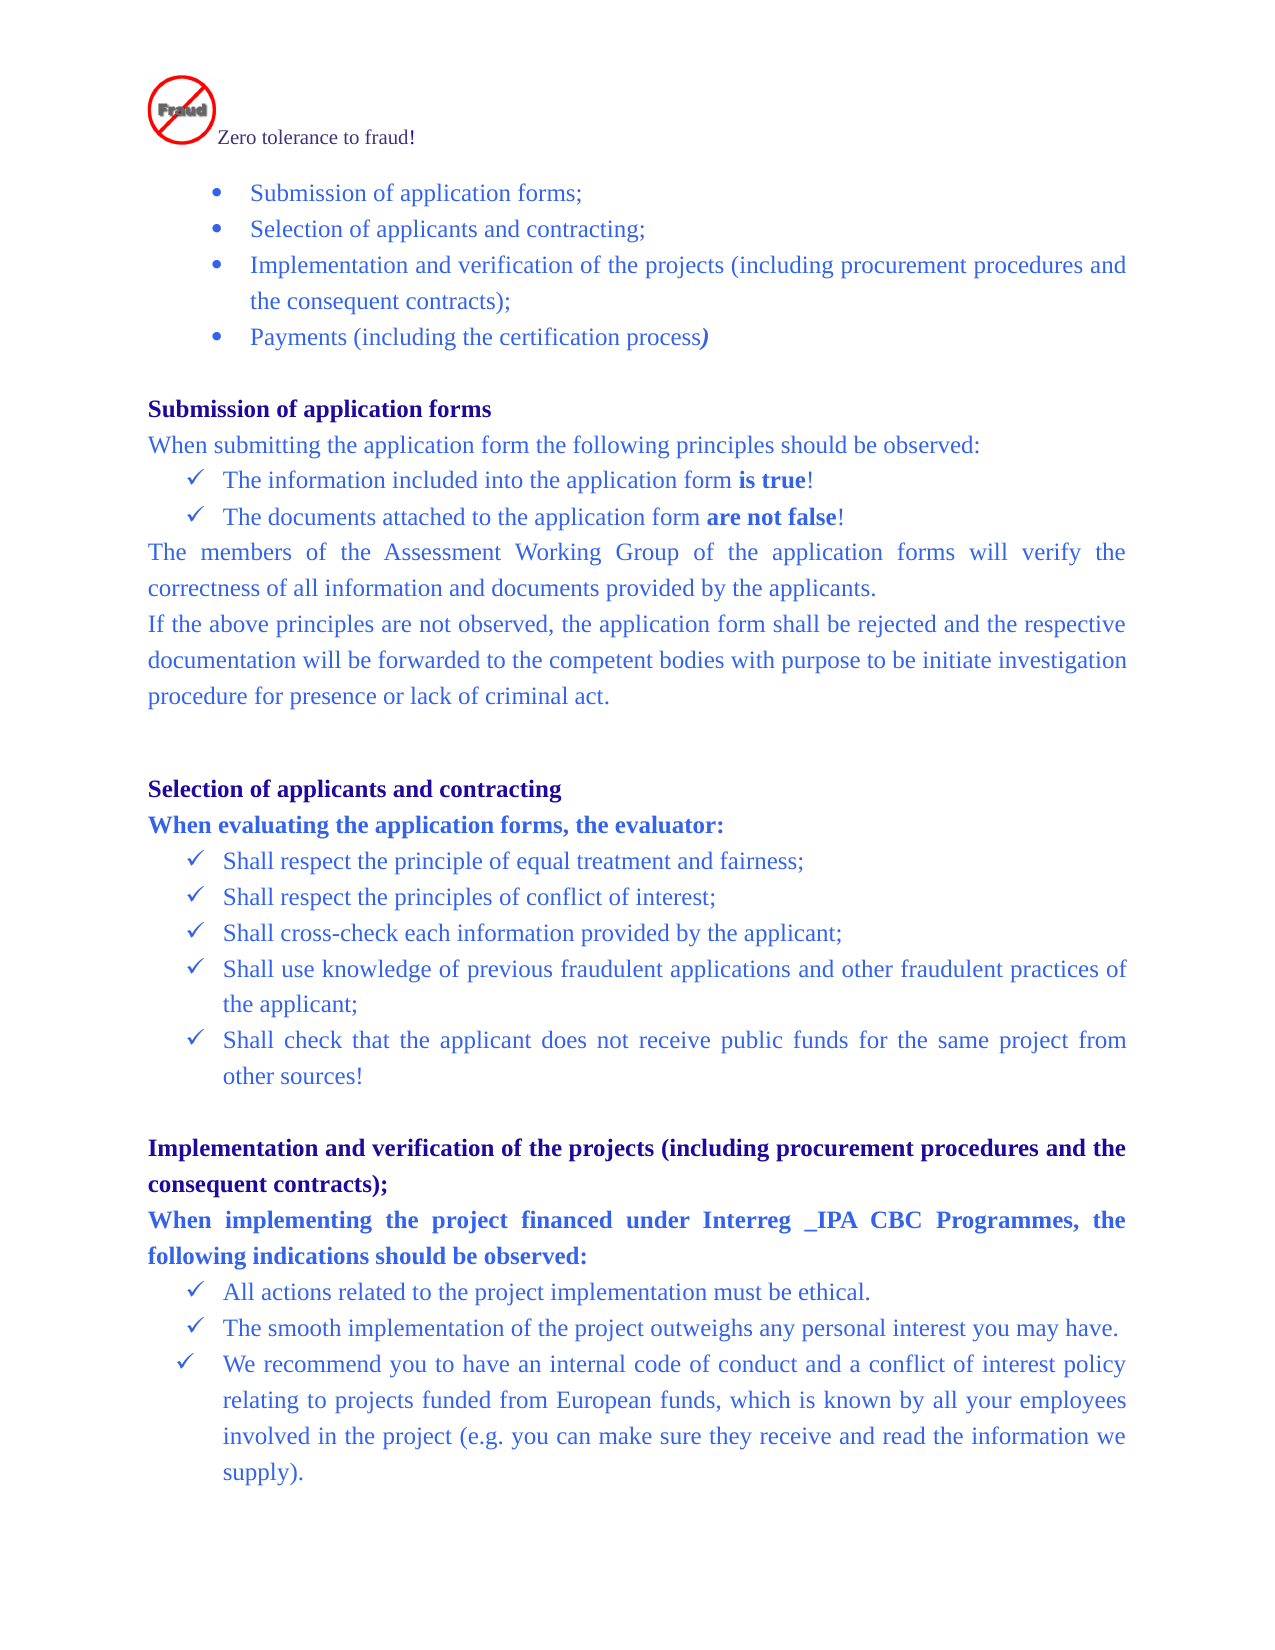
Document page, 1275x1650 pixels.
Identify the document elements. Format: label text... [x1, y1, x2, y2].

list All actions related to the project implementation must be ethical. [185, 1277, 1127, 1306]
list We recommend you to have an internal code of conduct and a conflict of interest policy relating to projects funded from European funds, which is known by all your employees involved in the project (e.g. you can make sure they receive and read the information we supply). [175, 1349, 1127, 1486]
list Selection of applicants and contracting; [212, 214, 1127, 243]
picture [147, 75, 217, 145]
list The documents attached to the application form are not false! [185, 502, 1127, 530]
text Submission of application forms [148, 394, 1127, 422]
text When implementing the project financed under Interreg _IPA CBC Programmes, the following indications should be observed: [148, 1205, 1127, 1270]
list Shall cross-check each information provided by the applicant; [185, 918, 1127, 946]
text If the above principles are not observed, the application form shall be rejected and the respective documentation will be forwarded to the competent bodies with purpose to be initiate investigation procedure for presence or lack of criminal act. [148, 609, 1127, 710]
text Selection of applicants and contracting [148, 774, 1127, 803]
list Shall use knowledge of previous fraudulent applications and other fraudulent practices of the applicant; [185, 954, 1127, 1018]
text When evaluating the application forms, the evaluator: [148, 810, 1127, 839]
list Shall respect the principle of equal treatment and fairness; [185, 846, 1127, 874]
list Payments (including the certification process) [212, 322, 1127, 351]
list The information included into the application form is true! [185, 466, 1127, 494]
text When submitting the application form the following principles should be observed: [148, 430, 1127, 458]
text The members of the Assessment Working Group of the application forms will verify the correctness of all information and documents provided by the applicants. [148, 537, 1127, 602]
list Shall respect the principles of conflict of interest; [185, 882, 1127, 911]
list Submission of application forms; [212, 178, 1127, 207]
list Implementation and verification of the projects (including procurement procedures and the consequent contracts); [212, 250, 1127, 315]
list Shall check that the applicant does not receive public funds for the same project from other sources! [185, 1026, 1127, 1090]
list The smooth implementation of the project outweighs any personal interest you may have. [185, 1313, 1127, 1342]
text Implementation and verification of the projects (including procurement procedures and the consequent contracts); [148, 1133, 1127, 1198]
